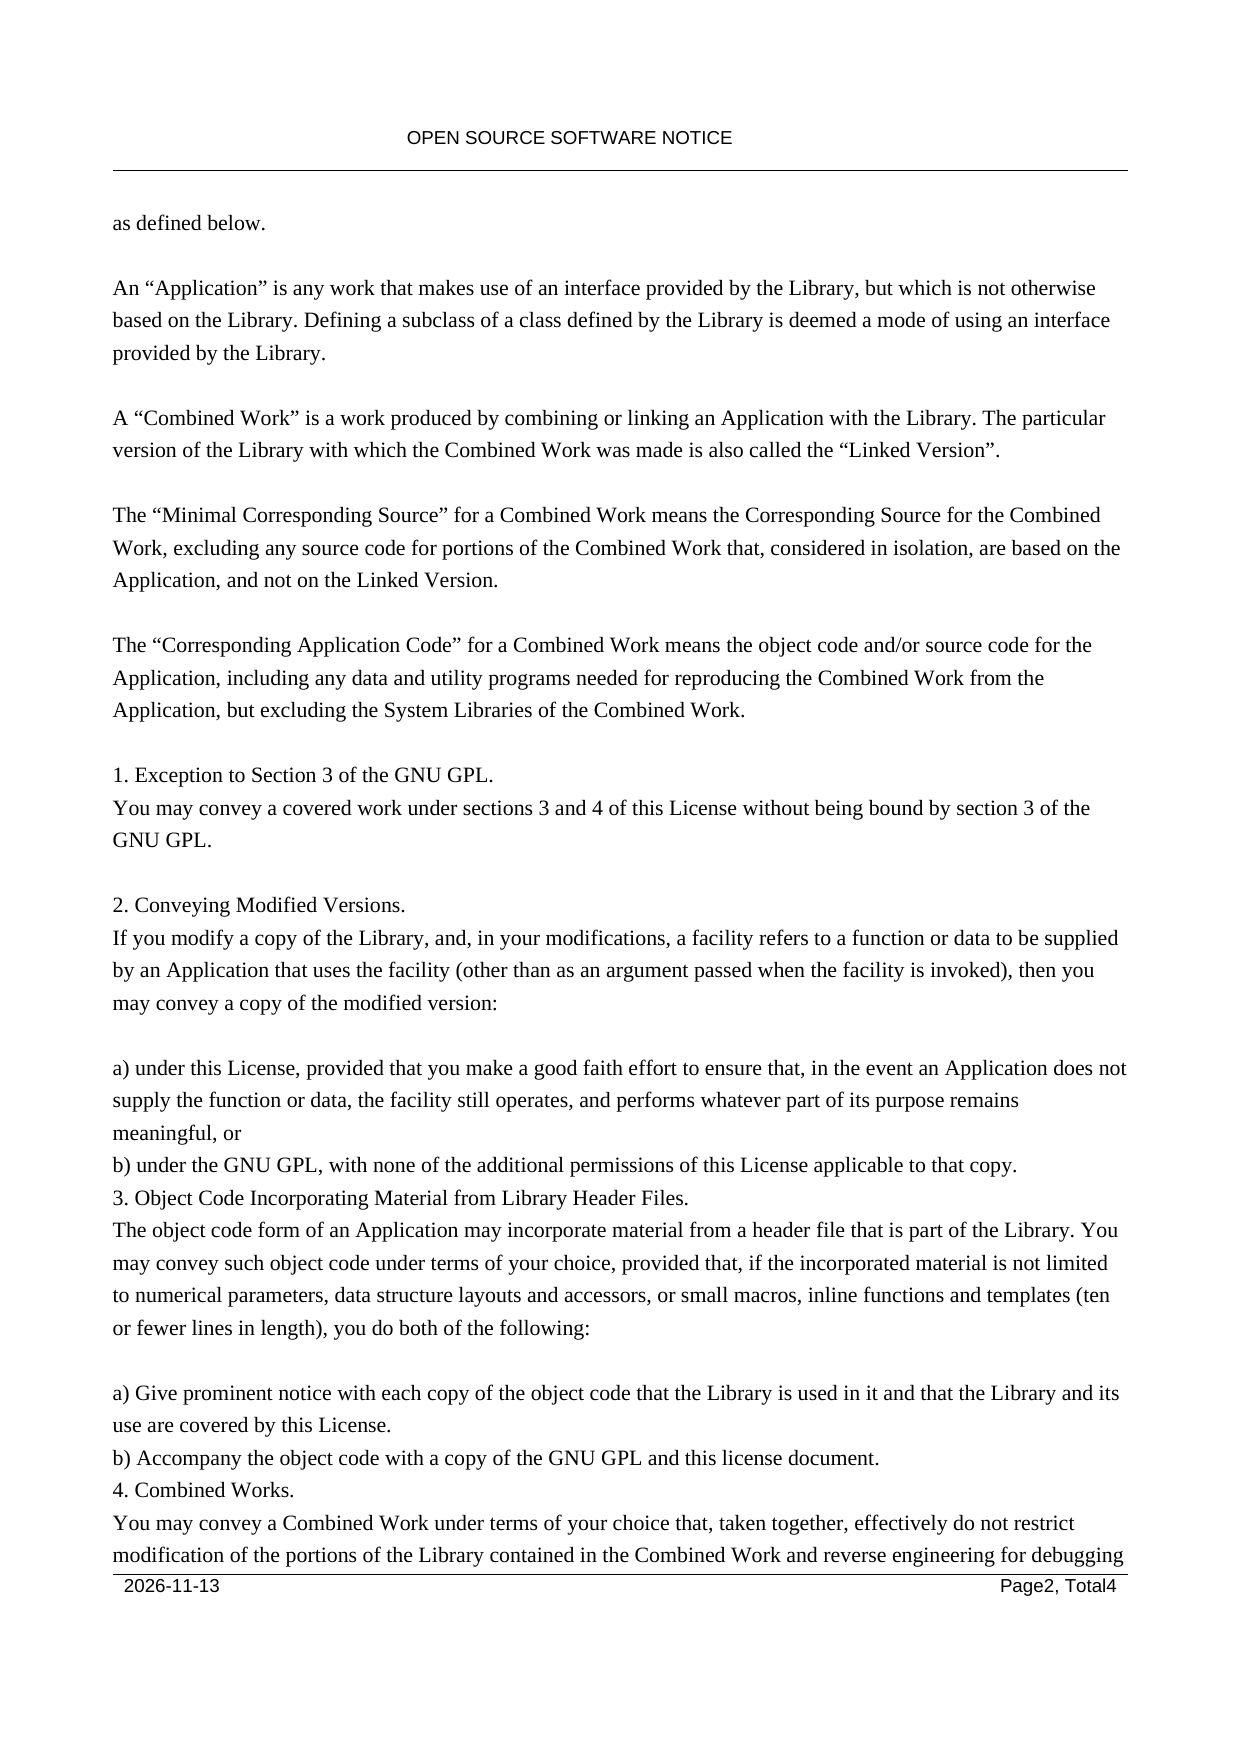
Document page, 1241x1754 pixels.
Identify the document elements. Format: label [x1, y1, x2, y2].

text [112, 206, 1128, 1571]
